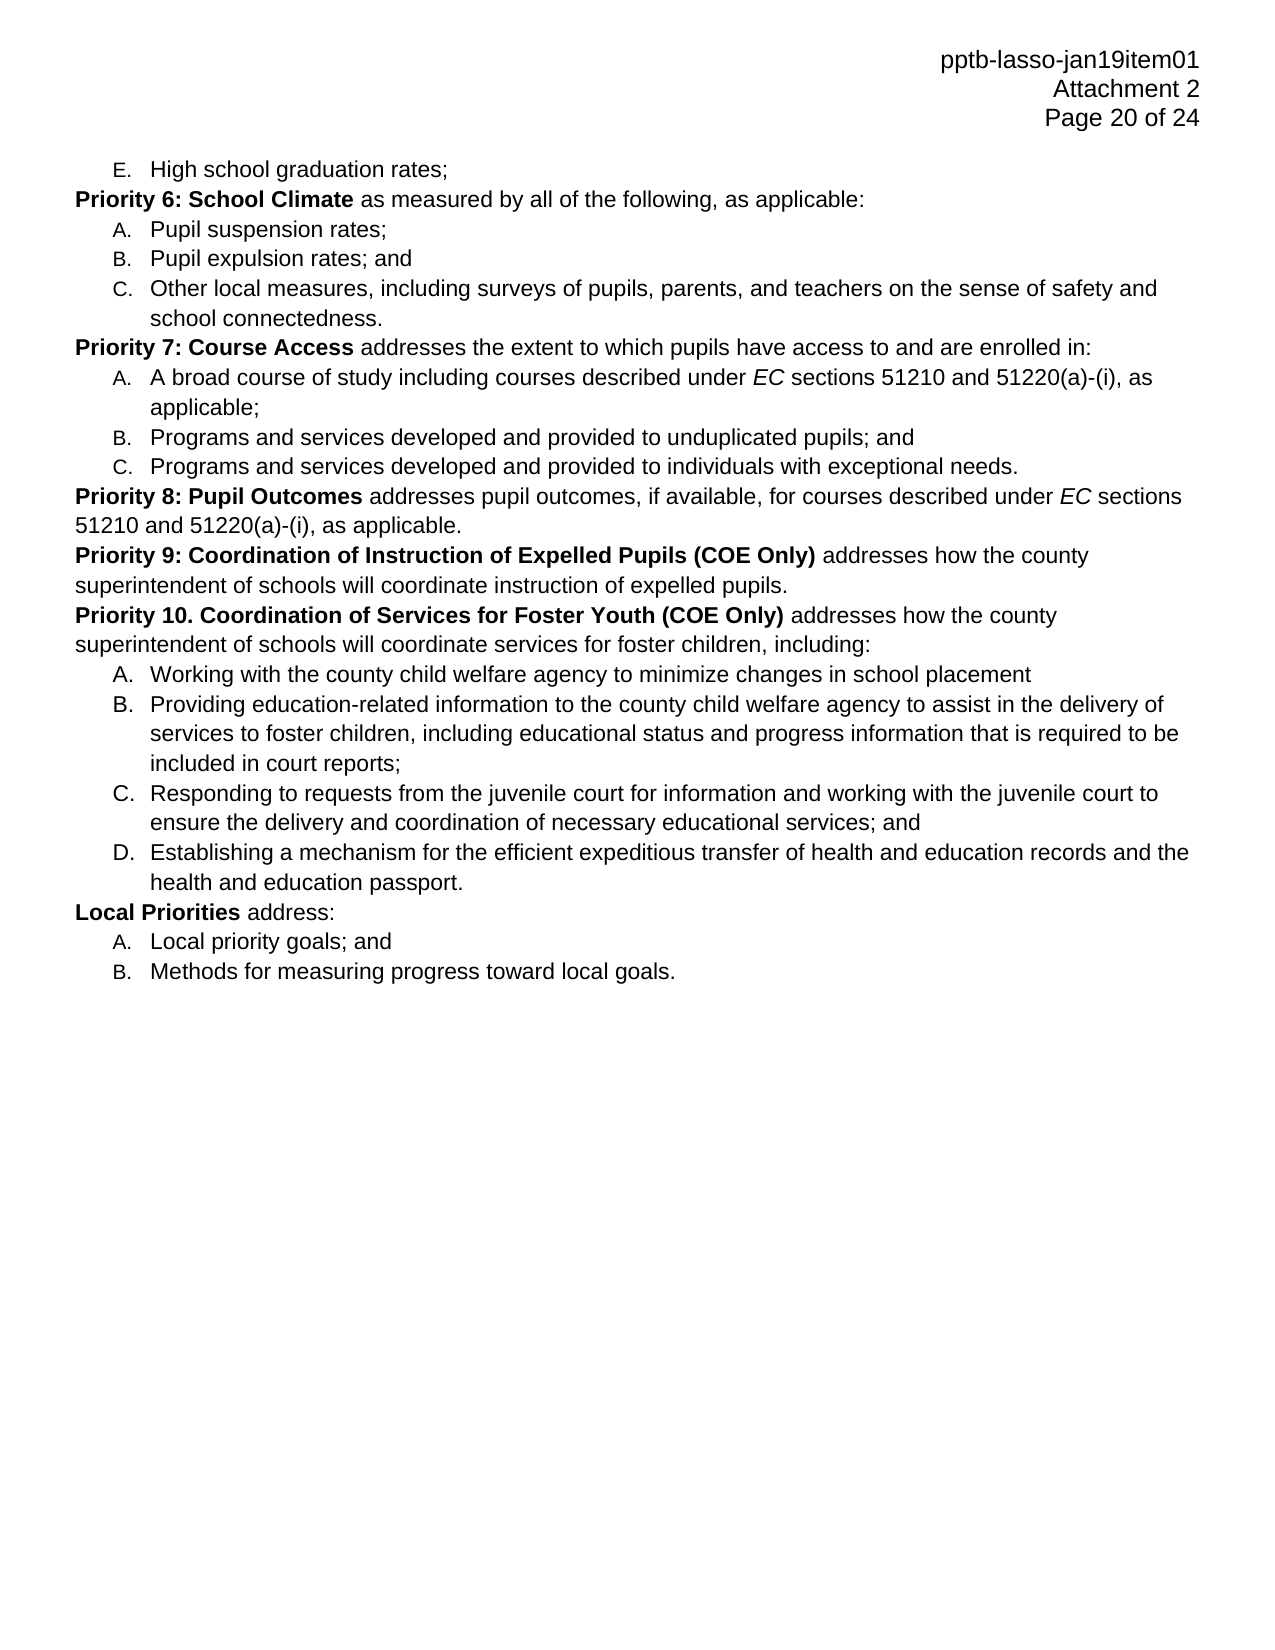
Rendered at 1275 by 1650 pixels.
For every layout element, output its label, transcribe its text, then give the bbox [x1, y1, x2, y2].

text Priority 9: Coordination of Instruction of Expelled Pupils (COE Only) addresses how the county superintendent of schools will coordinate instruction of expelled pupils. [75, 542, 1200, 598]
text Local Priorities address: [75, 898, 1200, 925]
list Methods for measuring progress toward local goals. [112, 958, 1200, 984]
list Local priority goals; and [112, 928, 1200, 954]
text Priority 10. Coordination of Services for Foster Youth (COE Only) addresses how the county superintendent of schools will coordinate services for foster children, including: [75, 602, 1200, 658]
list Other local measures, including surveys of pupils, parents, and teachers on the sense of safety and school connectedness. [112, 275, 1200, 331]
list Responding to requests from the juvenile court for information and working with the juvenile court to ensure the delivery and coordination of necessary educational services; and [112, 780, 1200, 836]
list Establishing a mechanism for the efficient expeditious transfer of health and education records and the health and education passport. [112, 839, 1200, 895]
list Pupil suspension rates; [112, 216, 1200, 242]
list Pupil expulsion rates; and [112, 245, 1200, 272]
text Priority 7: Course Access addresses the extent to which pupils have access to and are enrolled in: [75, 334, 1200, 361]
text Priority 8: Pupil Outcomes addresses pupil outcomes, if available, for courses described under EC sections 51210 and 51220(a)-(i), as applicable. [75, 483, 1200, 539]
list Working with the county child welfare agency to minimize changes in school placement [112, 661, 1200, 687]
list High school graduation rates; [112, 156, 1200, 183]
list Programs and services developed and provided to individuals with exceptional needs. [112, 453, 1200, 479]
list Programs and services developed and provided to unduplicated pupils; and [112, 423, 1200, 450]
text Priority 6: School Climate as measured by all of the following, as applicable: [75, 186, 1200, 212]
list A broad course of study including courses described under EC sections 51210 and 51220(a)-(i), as applicable; [112, 364, 1200, 420]
list Providing education-related information to the county child welfare agency to assist in the delivery of services to foster children, including educational status and progress information that is required to be included in court reports; [112, 691, 1200, 776]
